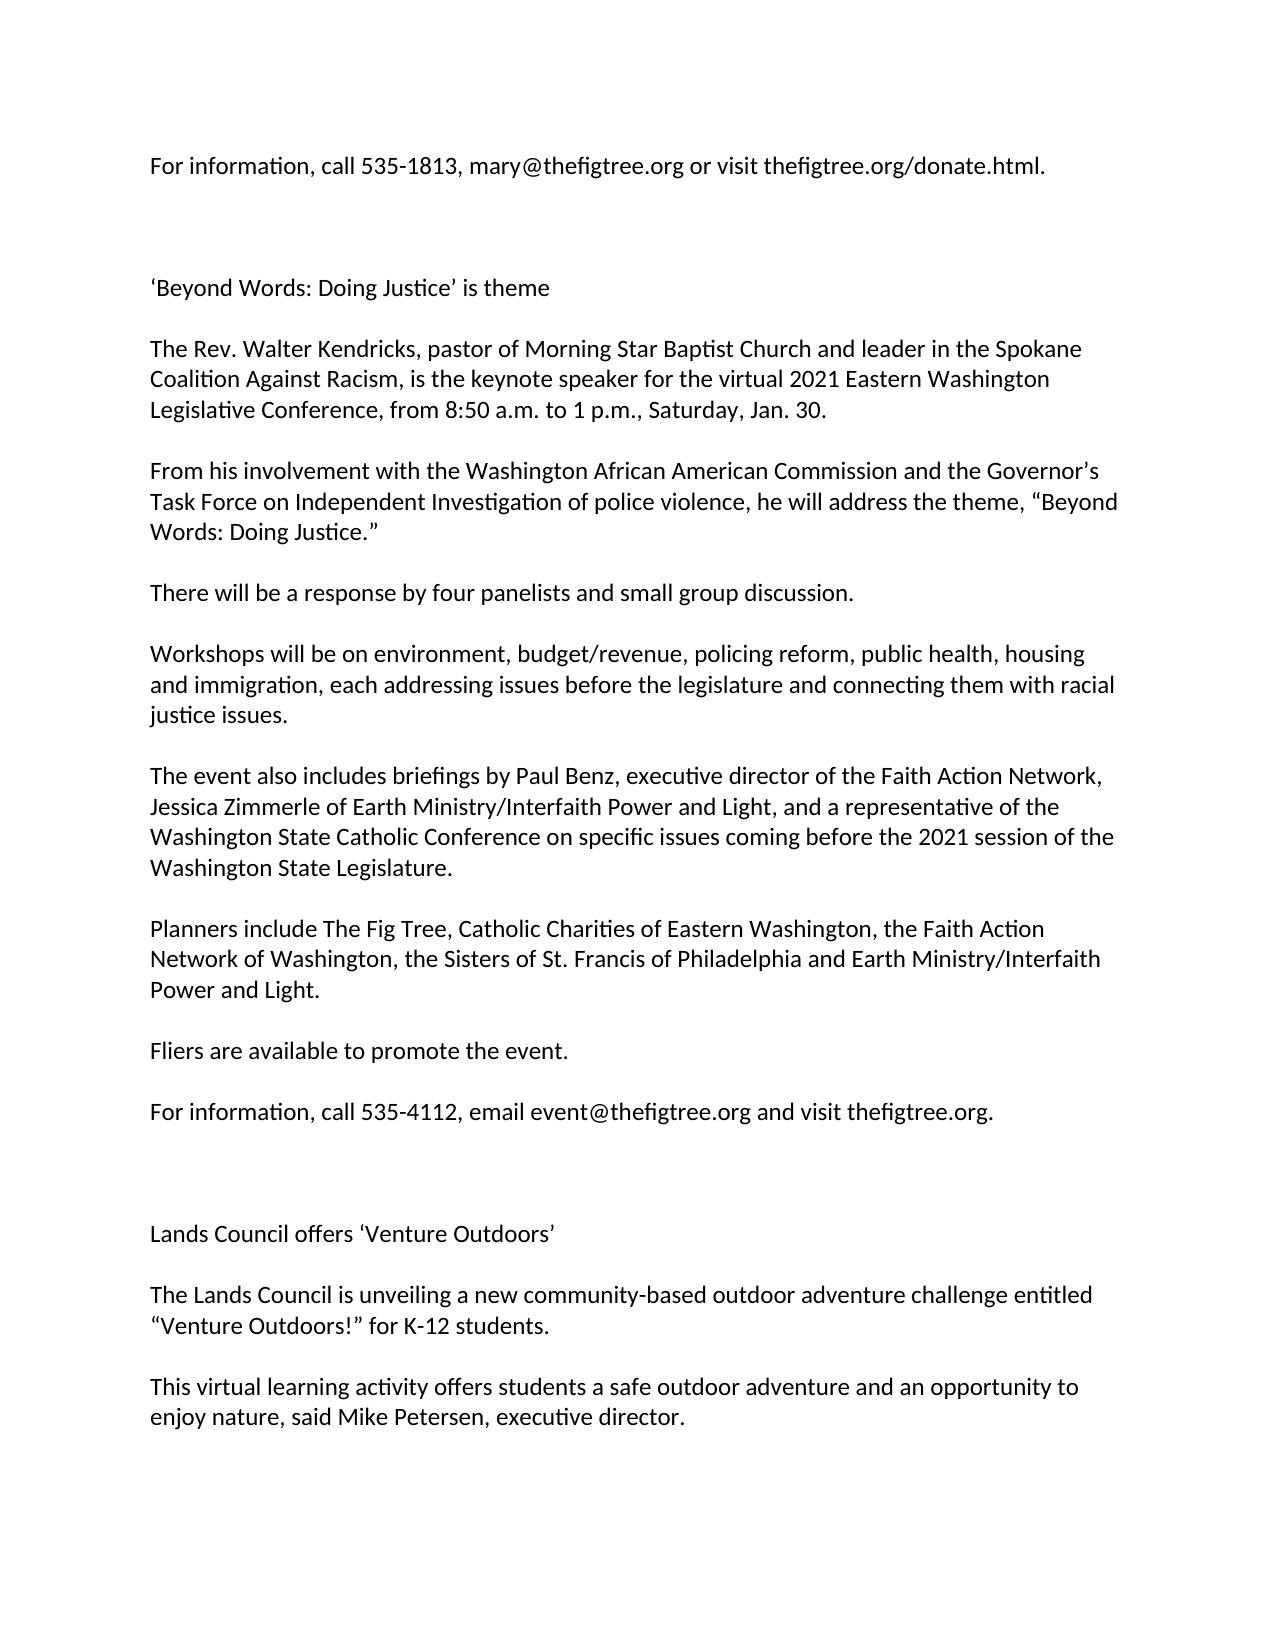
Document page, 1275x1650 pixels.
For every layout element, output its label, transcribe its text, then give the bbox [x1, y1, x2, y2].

text Lands Council offers ‘Venture Outdoors’ [150, 1218, 1125, 1249]
text The event also includes briefings by Paul Benz, executive director of the Faith Action Network, Jessica Zimmerle of Earth Ministry/Interfaith Power and Light, and a representative of the Washington State Catholic Conference on specific issues coming before the 2021 session of the Washington State Legislature. [150, 760, 1125, 882]
text For information, call 535-4112, email event@thefigtree.org and visit thefigtree.org. [150, 1096, 1125, 1127]
text ‘Beyond Words: Doing Justice’ is theme [150, 272, 1125, 303]
text Fliers are available to promote the event. [150, 1035, 1125, 1066]
text The Lands Council is unveiling a new community-based outdoor adventure challenge entitled “Venture Outdoors!” for K-12 students. [150, 1279, 1125, 1340]
text From his involvement with the Washington African American Commission and the Governor’s Task Force on Independent Investigation of police violence, he will address the theme, “Beyond Words: Doing Justice.” [150, 455, 1125, 547]
text For information, call 535-1813, mary@thefigtree.org or visit thefigtree.org/donate.html. [150, 150, 1125, 181]
text This virtual learning activity offers students a safe outdoor adventure and an opportunity to enjoy nature, said Mike Petersen, executive director. [150, 1371, 1125, 1432]
text Planners include The Fig Tree, Catholic Charities of Eastern Washington, the Faith Action Network of Washington, the Sisters of St. Francis of Philadelphia and Earth Ministry/Interfaith Power and Light. [150, 913, 1125, 1004]
text There will be a response by four panelists and small group discussion. [150, 577, 1125, 608]
text Workshops will be on environment, budget/revenue, policing reform, public health, housing and immigration, each addressing issues before the legislature and connecting them with racial justice issues. [150, 638, 1125, 730]
text The Rev. Walter Kendricks, pastor of Morning Star Baptist Church and leader in the Spokane Coalition Against Racism, is the keynote speaker for the virtual 2021 Eastern Washington Legislative Conference, from 8:50 a.m. to 1 p.m., Saturday, Jan. 30. [150, 333, 1125, 425]
